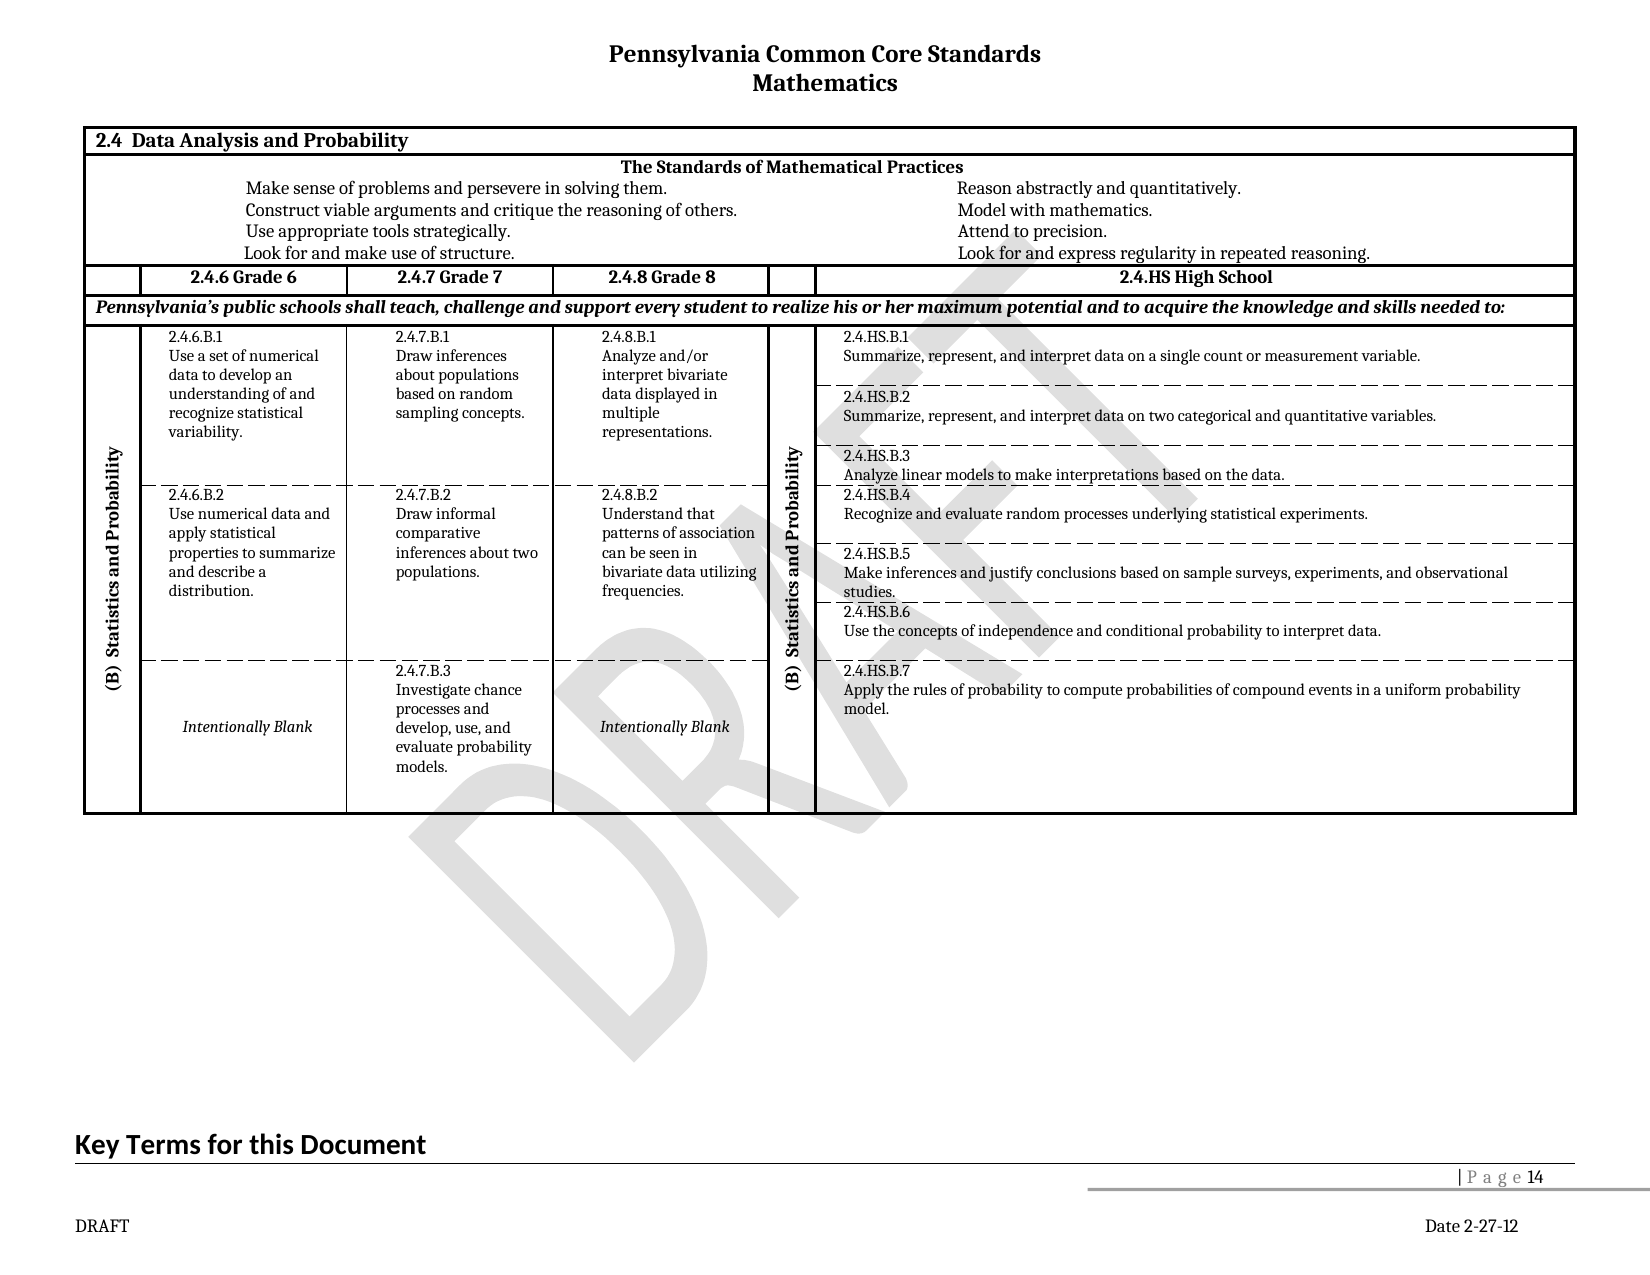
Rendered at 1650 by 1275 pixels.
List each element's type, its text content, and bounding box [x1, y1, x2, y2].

table_cell 2.4.7.B.3 Investigate chance processes and develop, use, and evaluate probability models. [347, 660, 552, 812]
text Key Terms for this Document [75, 1126, 1575, 1163]
table_cell 2.4.HS.B.3 Analyze linear models to make interpretations based on the data. [817, 445, 1573, 484]
table_cell Intentionally Blank [142, 660, 346, 812]
table_cell 2.4.8.B.1 Analyze and/or interpret bivariate data displayed in multiple representations. [554, 327, 767, 484]
table_cell (B) Statistics and Probability [86, 327, 139, 812]
table_cell 2.4.6 Grade 6 [142, 267, 346, 294]
table_cell 2.4.8.B.2 Understand that patterns of association can be seen in bivariate data utilizing frequencies. [554, 485, 767, 660]
table_cell 2.4.7 Grade 7 [348, 267, 552, 294]
table_cell Intentionally Blank [554, 660, 767, 812]
table_cell 2.4.HS.B.4 Recognize and evaluate random processes underlying statistical experiments. [817, 485, 1573, 543]
table_cell 2.4.HS.B.6 Use the concepts of independence and conditional probability to interpret data. [817, 602, 1573, 660]
table_cell [86, 267, 139, 294]
table_cell 2.4.6.B.2 Use numerical data and apply statistical properties to summarize and describe a distribution. [142, 485, 346, 660]
table_cell 2.4.HS High School [817, 267, 1573, 294]
table_header 2.4 Data Analysis and Probability [86, 129, 1573, 153]
table_cell The Standards of Mathematical Practices Make sense of problems and persevere in solving them. Reason abstractly and quantitatively. Construct viable arguments and critique the reasoning of others. Model with mathematics. Use appropriate tools strategically. Attend to precision. Look for and make use of structure. Look for and express regularity in repeated reasoning. [86, 156, 1573, 264]
table_cell 2.4.HS.B.7 Apply the rules of probability to compute probabilities of compound events in a uniform probability model. [817, 660, 1573, 812]
table_cell 2.4.7.B.2 Draw informal comparative inferences about two populations. [347, 485, 552, 660]
table_cell (B) Statistics and Probability [770, 327, 814, 812]
table_cell 2.4.6.B.1 Use a set of numerical data to develop an understanding of and recognize statistical variability. [142, 327, 346, 484]
table_cell 2.4.HS.B.5 Make inferences and justify conclusions based on sample surveys, experiments, and observational studies. [817, 543, 1573, 602]
table_cell 2.4.7.B.1 Draw inferences about populations based on random sampling concepts. [347, 327, 552, 484]
table_cell 2.4.8 Grade 8 [554, 267, 767, 294]
table_cell 2.4.HS.B.2 Summarize, represent, and interpret data on two categorical and quantitative variables. [817, 385, 1573, 445]
table_cell Pennsylvania’s public schools shall teach, challenge and support every student to realize his or her maximum potential and to acquire the knowledge and skills needed to: [86, 297, 1573, 324]
table_cell [770, 267, 814, 294]
table_cell 2.4.HS.B.1 Summarize, represent, and interpret data on a single count or measurement variable. [817, 327, 1573, 384]
